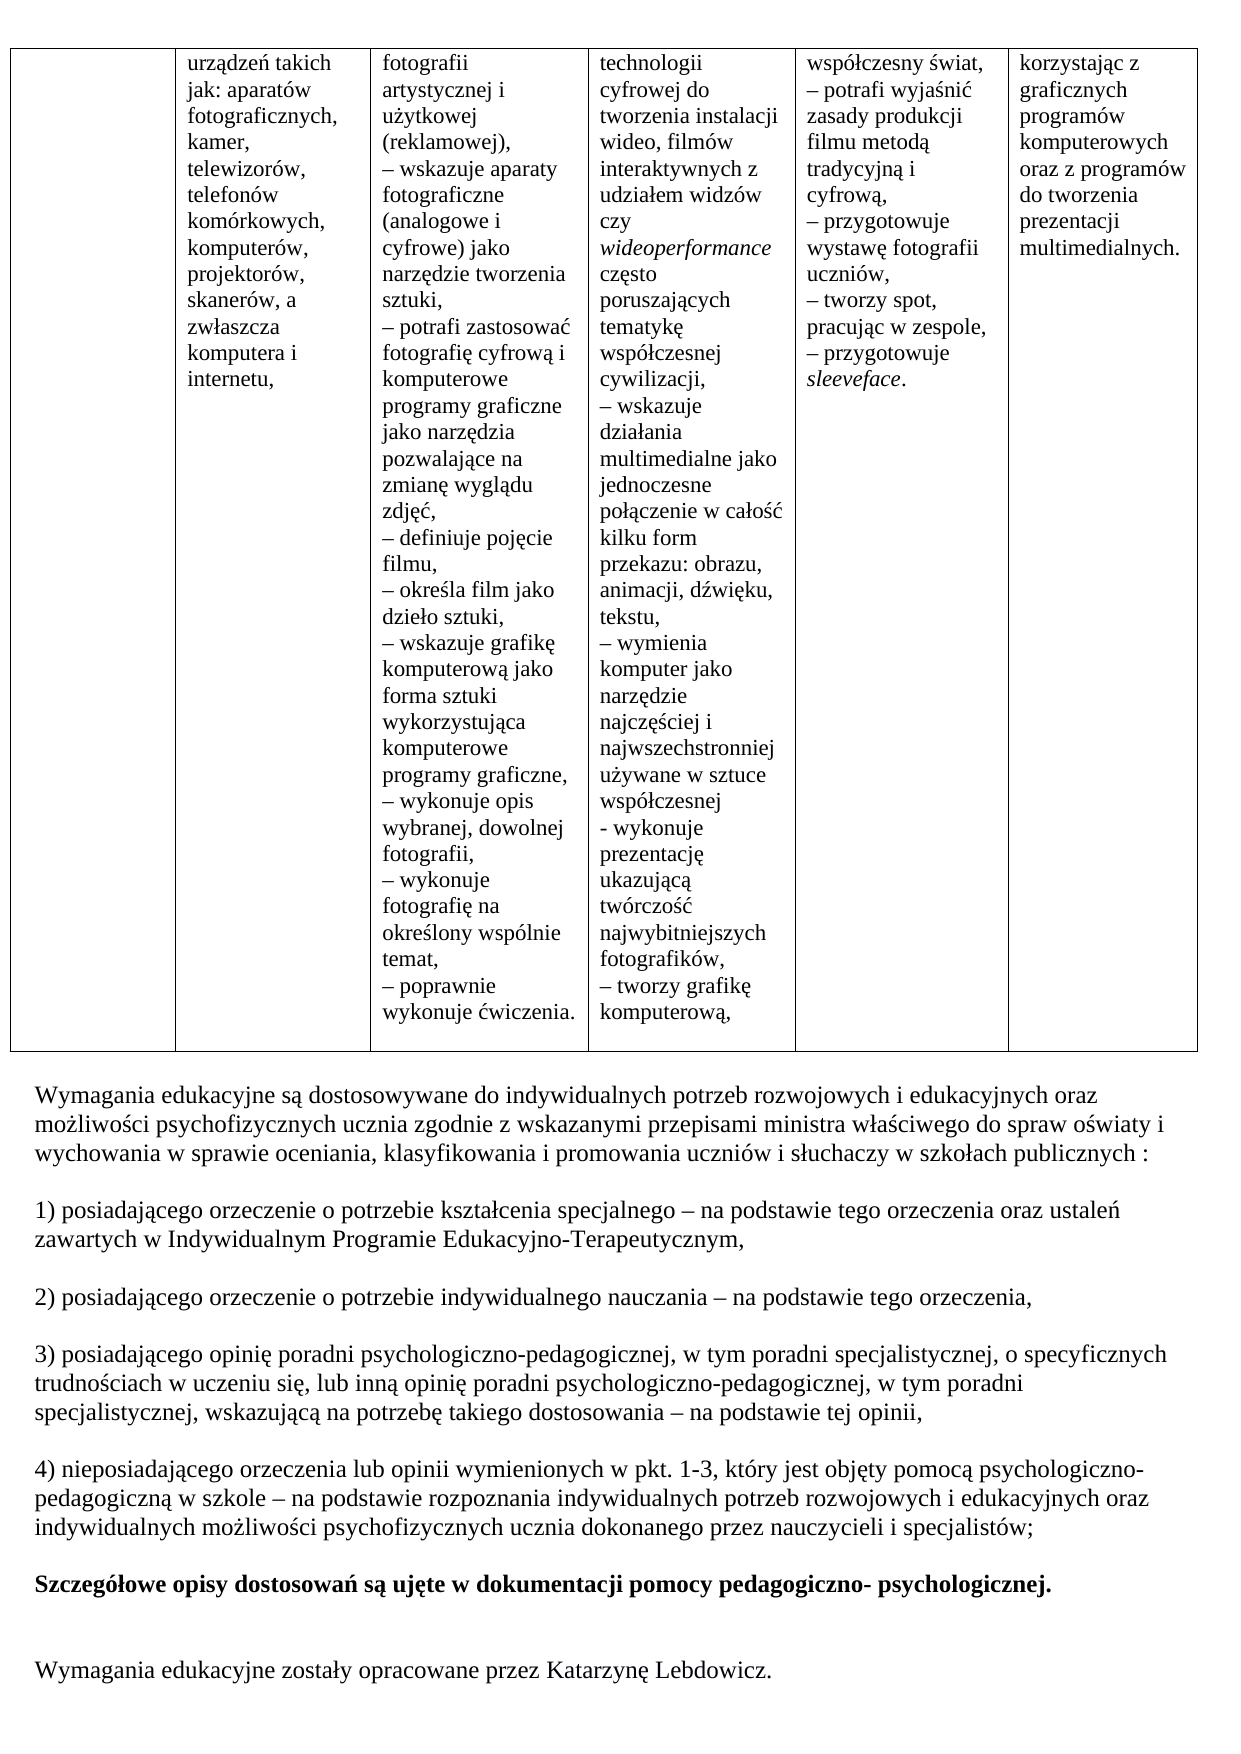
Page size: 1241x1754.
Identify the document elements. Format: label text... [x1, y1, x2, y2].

text 3) posiadającego opinię poradni psychologiczno-pedagogicznej, w tym poradni specjalistycznej, o specyficznych trudnościach w uczeniu się, lub inną opinię poradni psychologiczno-pedagogicznej, w tym poradni specjalistycznej, wskazującą na potrzebę takiego dostosowania – na podstawie tej opinii, [34, 1339, 1192, 1426]
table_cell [371, 49, 588, 1051]
text Szczegółowe opisy dostosowań są ujęte w dokumentacji pomocy pedagogiczno- psychologicznej. [34, 1569, 1192, 1598]
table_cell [589, 49, 795, 1051]
text 2) posiadającego orzeczenie o potrzebie indywidualnego nauczania – na podstawie tego orzeczenia, [34, 1282, 1192, 1311]
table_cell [796, 49, 1008, 1051]
text Wymagania edukacyjne są dostosowywane do indywidualnych potrzeb rozwojowych i edukacyjnych oraz możliwości psychofizycznych ucznia zgodnie z wskazanymi przepisami ministra właściwego do spraw oświaty i wychowania w sprawie oceniania, klasyfikowania i promowania uczniów i słuchaczy w szkołach publicznych : [34, 1081, 1192, 1167]
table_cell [176, 49, 370, 1051]
text 4) nieposiadającego orzeczenia lub opinii wymienionych w pkt. 1-3, który jest objęty pomocą psychologiczno-pedagogiczną w szkole – na podstawie rozpoznania indywidualnych potrzeb rozwojowych i edukacyjnych oraz indywidualnych możliwości psychofizycznych ucznia dokonanego przez nauczycieli i specjalistów; [34, 1454, 1192, 1541]
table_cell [11, 49, 175, 1051]
text 1) posiadającego orzeczenie o potrzebie kształcenia specjalnego – na podstawie tego orzeczenia oraz ustaleń zawartych w Indywidualnym Programie Edukacyjno-Terapeutycznym, [34, 1196, 1192, 1253]
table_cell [1009, 49, 1197, 1051]
text Wymagania edukacyjne zostały opracowane przez Katarzynę Lebdowicz. [34, 1656, 1192, 1684]
